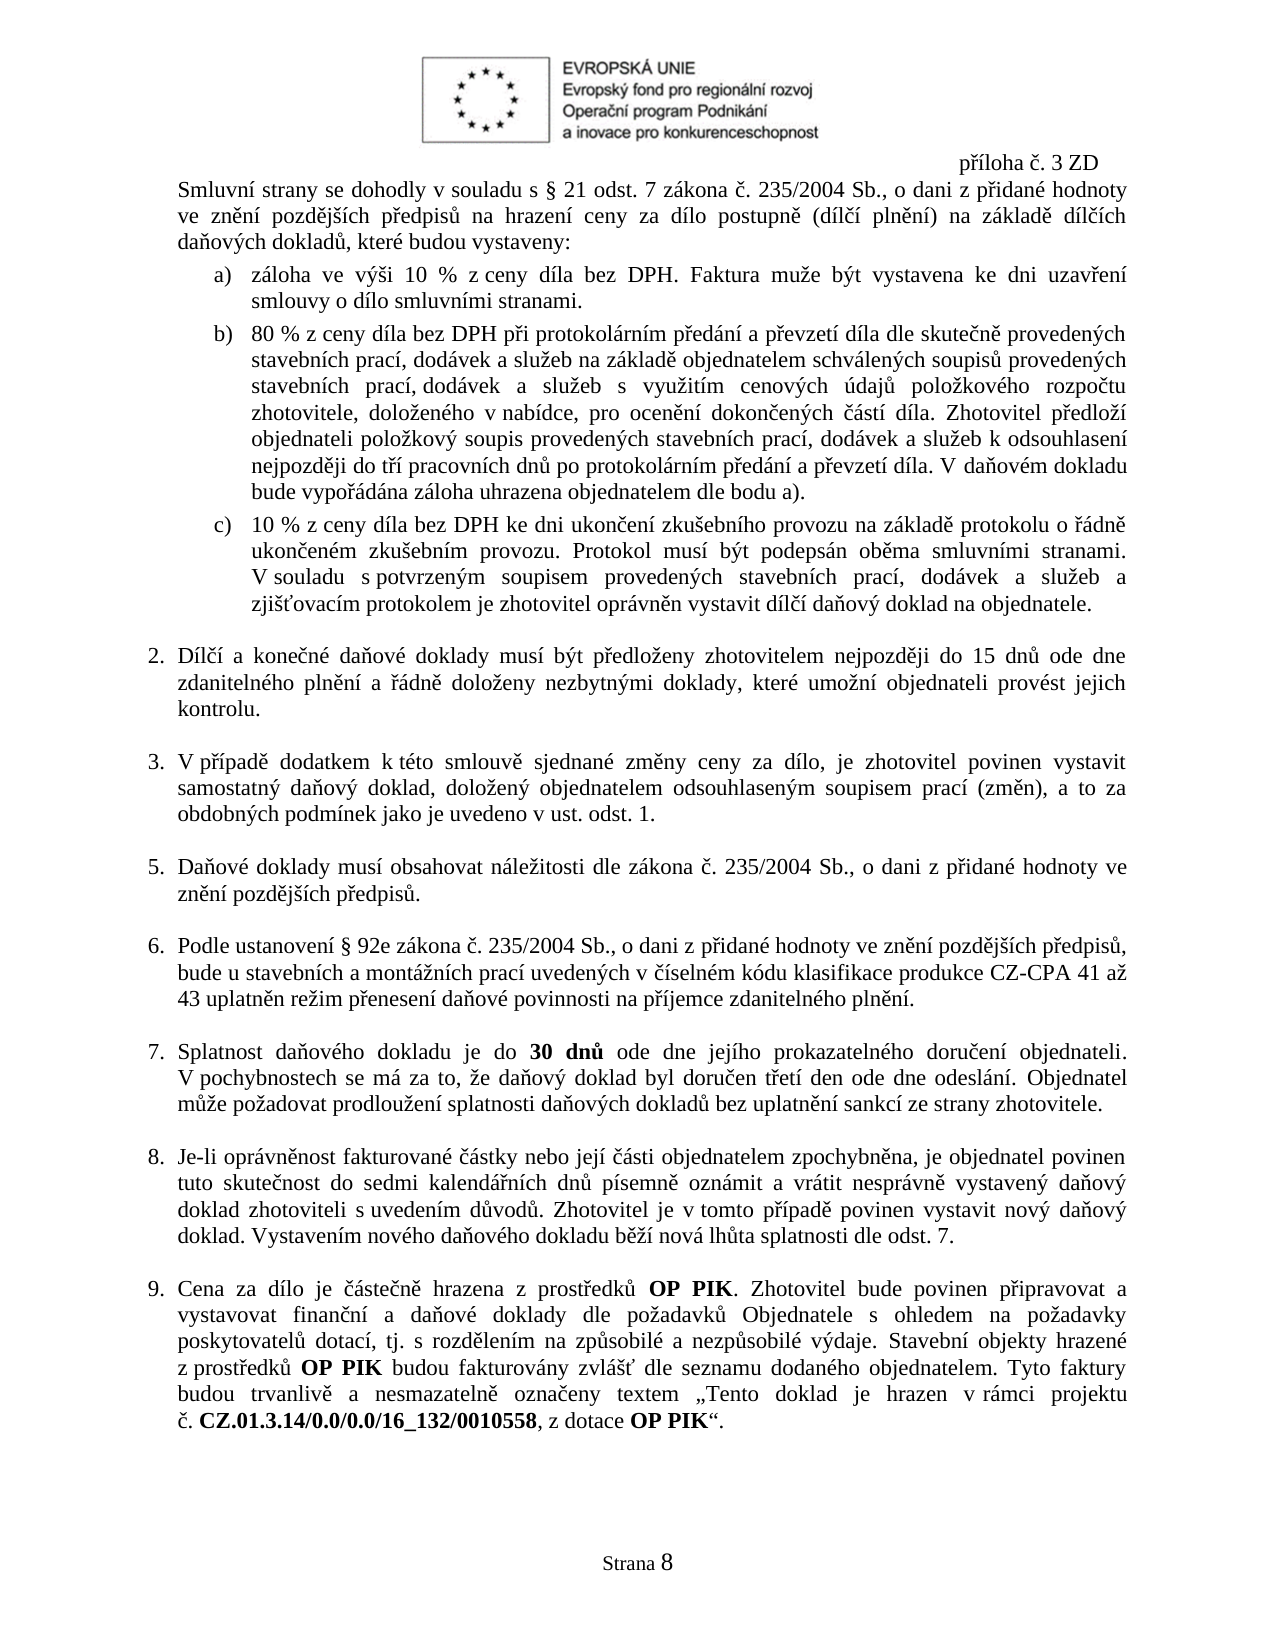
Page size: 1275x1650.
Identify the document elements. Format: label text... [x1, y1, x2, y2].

list 10 % z ceny díla bez DPH ke dni ukončení zkušebního provozu na základě protokolu o řádně ukončeném zkušebním provozu. Protokol musí být podepsán oběma smluvními stranami. V souladu s potvrzeným soupisem provedených stavebních prací, dodávek a služeb a zjišťovacím protokolem je zhotovitel oprávněn vystavit dílčí daňový doklad na objednatele. [214, 511, 1127, 616]
list Je-li oprávněnost fakturované částky nebo její části objednatelem zpochybněna, je objednatel povinen tuto skutečnost do sedmi kalendářních dnů písemně oznámit a vrátit nesprávně vystavený daňový doklad zhotoviteli s uvedením důvodů. Zhotovitel je v tomto případě povinen vystavit nový daňový doklad. Vystavením nového daňového dokladu běží nová lhůta splatnosti dle odst. 7. [148, 1143, 1127, 1248]
list Splatnost daňového dokladu je do 30 dnů ode dne jejího prokazatelného doručení objednateli. V pochybnostech se má za to, že daňový doklad byl doručen třetí den ode dne odeslání. Objednatel může požadovat prodloužení splatnosti daňových dokladů bez uplatnění sankcí ze strany zhotovitele. [148, 1038, 1127, 1117]
picture [394, 29, 847, 171]
list záloha ve výši 10 % z ceny díla bez DPH. Faktura muže být vystavena ke dni uzavření smlouvy o dílo smluvními stranami. [214, 261, 1127, 314]
list Cena za dílo je částečně hrazena z prostředků OP PIK. Zhotovitel bude povinen připravovat a vystavovat finanční a daňové doklady dle požadavků Objednatele s ohledem na požadavky poskytovatelů dotací, tj. s rozdělením na způsobilé a nezpůsobilé výdaje. Stavební objekty hrazené z prostředků OP PIK budou fakturovány zvlášť dle seznamu dodaného objednatelem. Tyto faktury budou trvanlivě a nesmazatelně označeny textem „Tento doklad je hrazen v rámci projektu č. CZ.01.3.14/0.0/0.0/16_132/0010558, z dotace OP PIK“. [148, 1275, 1127, 1433]
list Daňové doklady musí obsahovat náležitosti dle zákona č. 235/2004 Sb., o dani z přidané hodnoty ve znění pozdějších předpisů. [148, 853, 1127, 906]
text Smluvní strany se dohodly v souladu s § 21 odst. 7 zákona č. 235/2004 Sb., o dani z přidané hodnoty ve znění pozdějších předpisů na hrazení ceny za dílo postupně (dílčí plnění) na základě dílčích daňových dokladů, které budou vystaveny: [177, 176, 1127, 255]
list V případě dodatkem k této smlouvě sjednané změny ceny za dílo, je zhotovitel povinen vystavit samostatný daňový doklad, doložený objednatelem odsouhlaseným soupisem prací (změn), a to za obdobných podmínek jako je uvedeno v ust. odst. 1. [148, 748, 1127, 827]
list Podle ustanovení § 92e zákona č. 235/2004 Sb., o dani z přidané hodnoty ve znění pozdějších předpisů, bude u stavebních a montážních prací uvedených v číselném kódu klasifikace produkce CZ-CPA 41 až 43 uplatněn režim přenesení daňové povinnosti na příjemce zdanitelného plnění. [148, 932, 1127, 1011]
list 80 % z ceny díla bez DPH při protokolárním předání a převzetí díla dle skutečně provedených stavebních prací, dodávek a služeb na základě objednatelem schválených soupisů provedených stavebních prací, dodávek a služeb s využitím cenových údajů položkového rozpočtu zhotovitele, doloženého v nabídce, pro ocenění dokončených částí díla. Zhotovitel předloží objednateli položkový soupis provedených stavebních prací, dodávek a služeb k odsouhlasení nejpozději do tří pracovních dnů po protokolárním předání a převzetí díla. V daňovém dokladu bude vypořádána záloha uhrazena objednatelem dle bodu a). [214, 320, 1127, 504]
list Dílčí a konečné daňové doklady musí být předloženy zhotovitelem nejpozději do 15 dnů ode dne zdanitelného plnění a řádně doloženy nezbytnými doklady, které umožní objednateli provést jejich kontrolu. [148, 642, 1127, 721]
